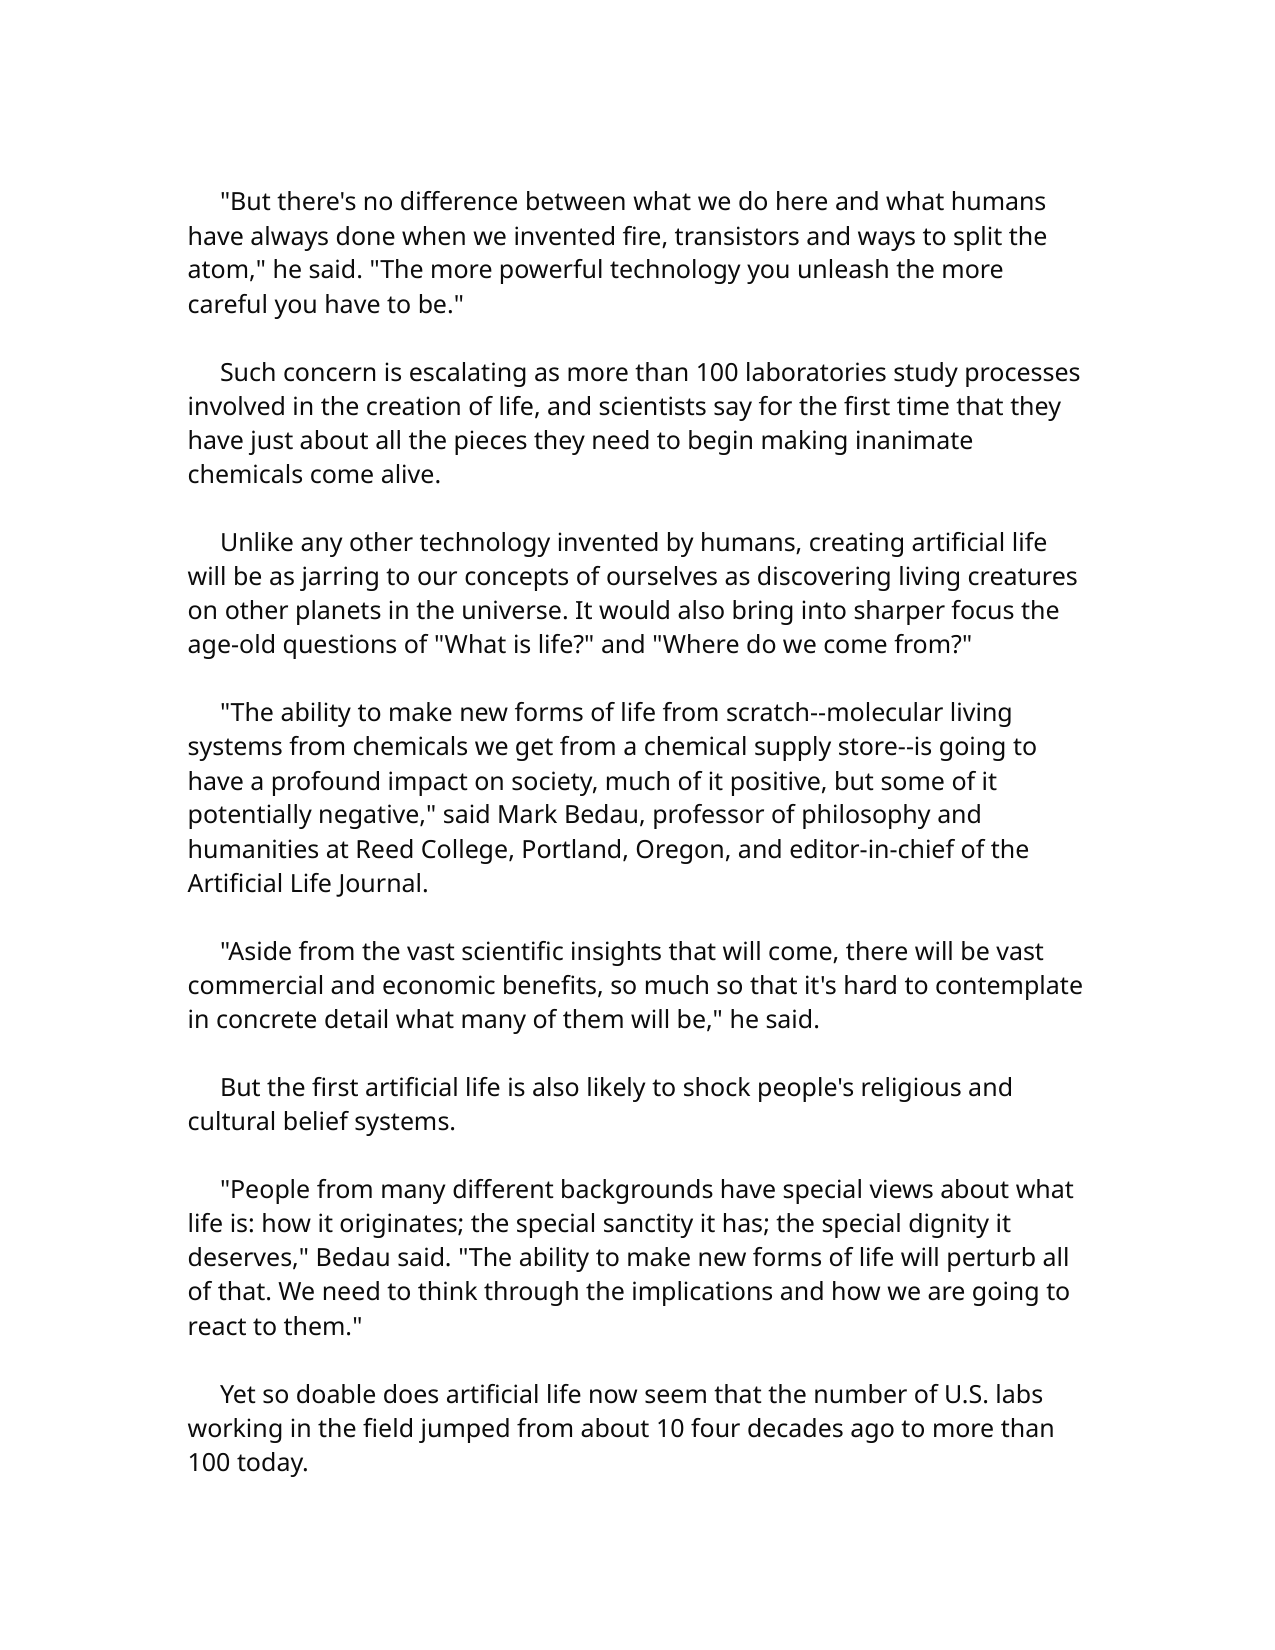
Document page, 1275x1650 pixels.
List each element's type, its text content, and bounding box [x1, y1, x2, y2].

text But the first artificial life is also likely to shock people's religious and cultural belief systems. [187, 1070, 1087, 1138]
text "Aside from the vast scientific insights that will come, there will be vast commercial and economic benefits, so much so that it's hard to contemplate in concrete detail what many of them will be," he said. [187, 933, 1087, 1036]
text Yet so doable does artificial life now seem that the number of U.S. labs working in the field jumped from about 10 four decades ago to more than 100 today. [187, 1376, 1087, 1478]
text Unlike any other technology invented by humans, creating artificial life will be as jarring to our concepts of ourselves as discovering living creatures on other planets in the universe. It would also bring into sharper focus the age-old questions of "What is life?" and "Where do we come from?" [187, 525, 1087, 661]
text Such concern is escalating as more than 100 laboratories study processes involved in the creation of life, and scientists say for the first time that they have just about all the pieces they need to begin making inanimate chemicals come alive. [187, 354, 1087, 491]
text "But there's no difference between what we do here and what humans have always done when we invented fire, transistors and ways to split the atom," he said. "The more powerful technology you unleash the more careful you have to be." [187, 184, 1087, 320]
text "People from many different backgrounds have special views about what life is: how it originates; the special sanctity it has; the special dignity it deserves," Bedau said. "The ability to make new forms of life will perturb all of that. We need to think through the implications and how we are going to react to them." [187, 1172, 1087, 1342]
text "The ability to make new forms of life from scratch--molecular living systems from chemicals we get from a chemical supply store--is going to have a profound impact on society, much of it positive, but some of it potentially negative," said Mark Bedau, professor of philosophy and humanities at Reed College, Portland, Oregon, and editor-in-chief of the Artificial Life Journal. [187, 695, 1087, 899]
